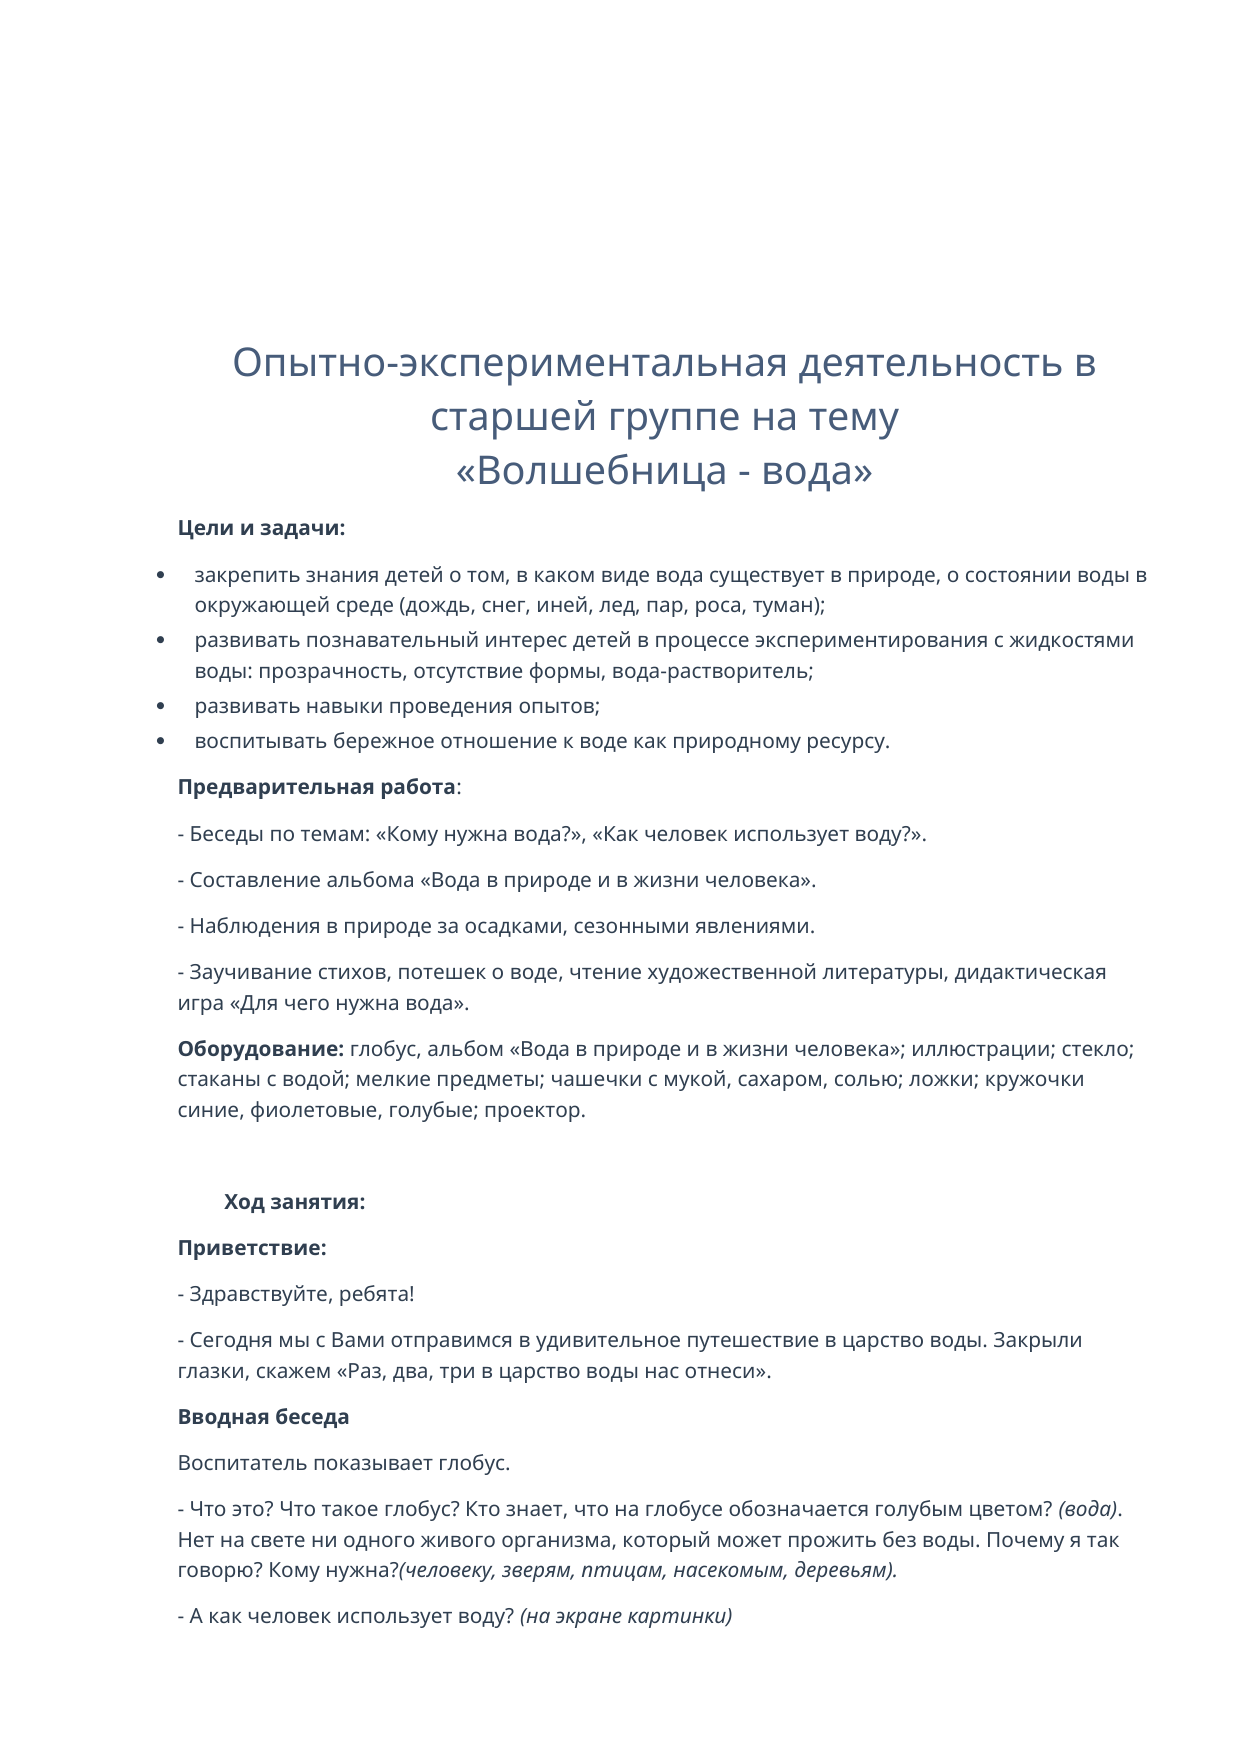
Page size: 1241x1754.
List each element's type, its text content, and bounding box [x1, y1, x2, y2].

text Предварительная работа: [177, 770, 1152, 801]
text - Здравствуйте, ребята! [177, 1277, 1152, 1308]
list закрепить знания детей о том, в каком виде вода существует в природе, о состоянии воды в окружающей среде (дождь, снег, иней, лед, пар, роса, туман); [157, 558, 1152, 619]
text Воспитатель показывает глобус. [177, 1446, 1152, 1477]
text Ход занятия: [224, 1185, 1152, 1216]
text - Заучивание стихов, потешек о воде, чтение художественной литературы, дидактическая игра «Для чего нужна вода». [177, 955, 1152, 1016]
text Опытно-экспериментальная деятельность в старшей группе на тему «Волшебница - вода» [177, 334, 1152, 496]
list воспитывать бережное отношение к воде как природному ресурсу. [157, 724, 1152, 755]
text Оборудование: глобус, альбом «Вода в природе и в жизни человека»; иллюстрации; стекло; стаканы с водой; мелкие предметы; чашечки с мукой, сахаром, солью; ложки; кружочки синие, фиолетовые, голубые; проектор. [177, 1032, 1152, 1123]
text - Составление альбома «Вода в природе и в жизни человека». [177, 863, 1152, 893]
text Вводная беседа [177, 1400, 1152, 1431]
text Приветствие: [177, 1231, 1152, 1262]
text - Наблюдения в природе за осадками, сезонными явлениями. [177, 909, 1152, 939]
text - Сегодня мы с Вами отправимся в удивительное путешествие в царство воды. Закрыли глазки, скажем «Раз, два, три в царство воды нас отнеси». [177, 1323, 1152, 1384]
text - Что это? Что такое глобус? Кто знает, что на глобусе обозначается голубым цветом? (вода). Нет на свете ни одного живого организма, который может прожить без воды. Почему я так говорю? Кому нужна?(человеку, зверям, птицам, насекомым, деревьям). [177, 1492, 1152, 1584]
list развивать навыки проведения опытов; [157, 689, 1152, 719]
text - А как человек использует воду? (на экране картинки) [177, 1599, 1152, 1630]
list развивать познавательный интерес детей в процессе экспериментирования с жидкостями воды: прозрачность, отсутствие формы, вода-растворитель; [157, 623, 1152, 684]
text Цели и задачи: [177, 511, 1152, 542]
text - Беседы по темам: «Кому нужна вода?», «Как человек использует воду?». [177, 817, 1152, 847]
